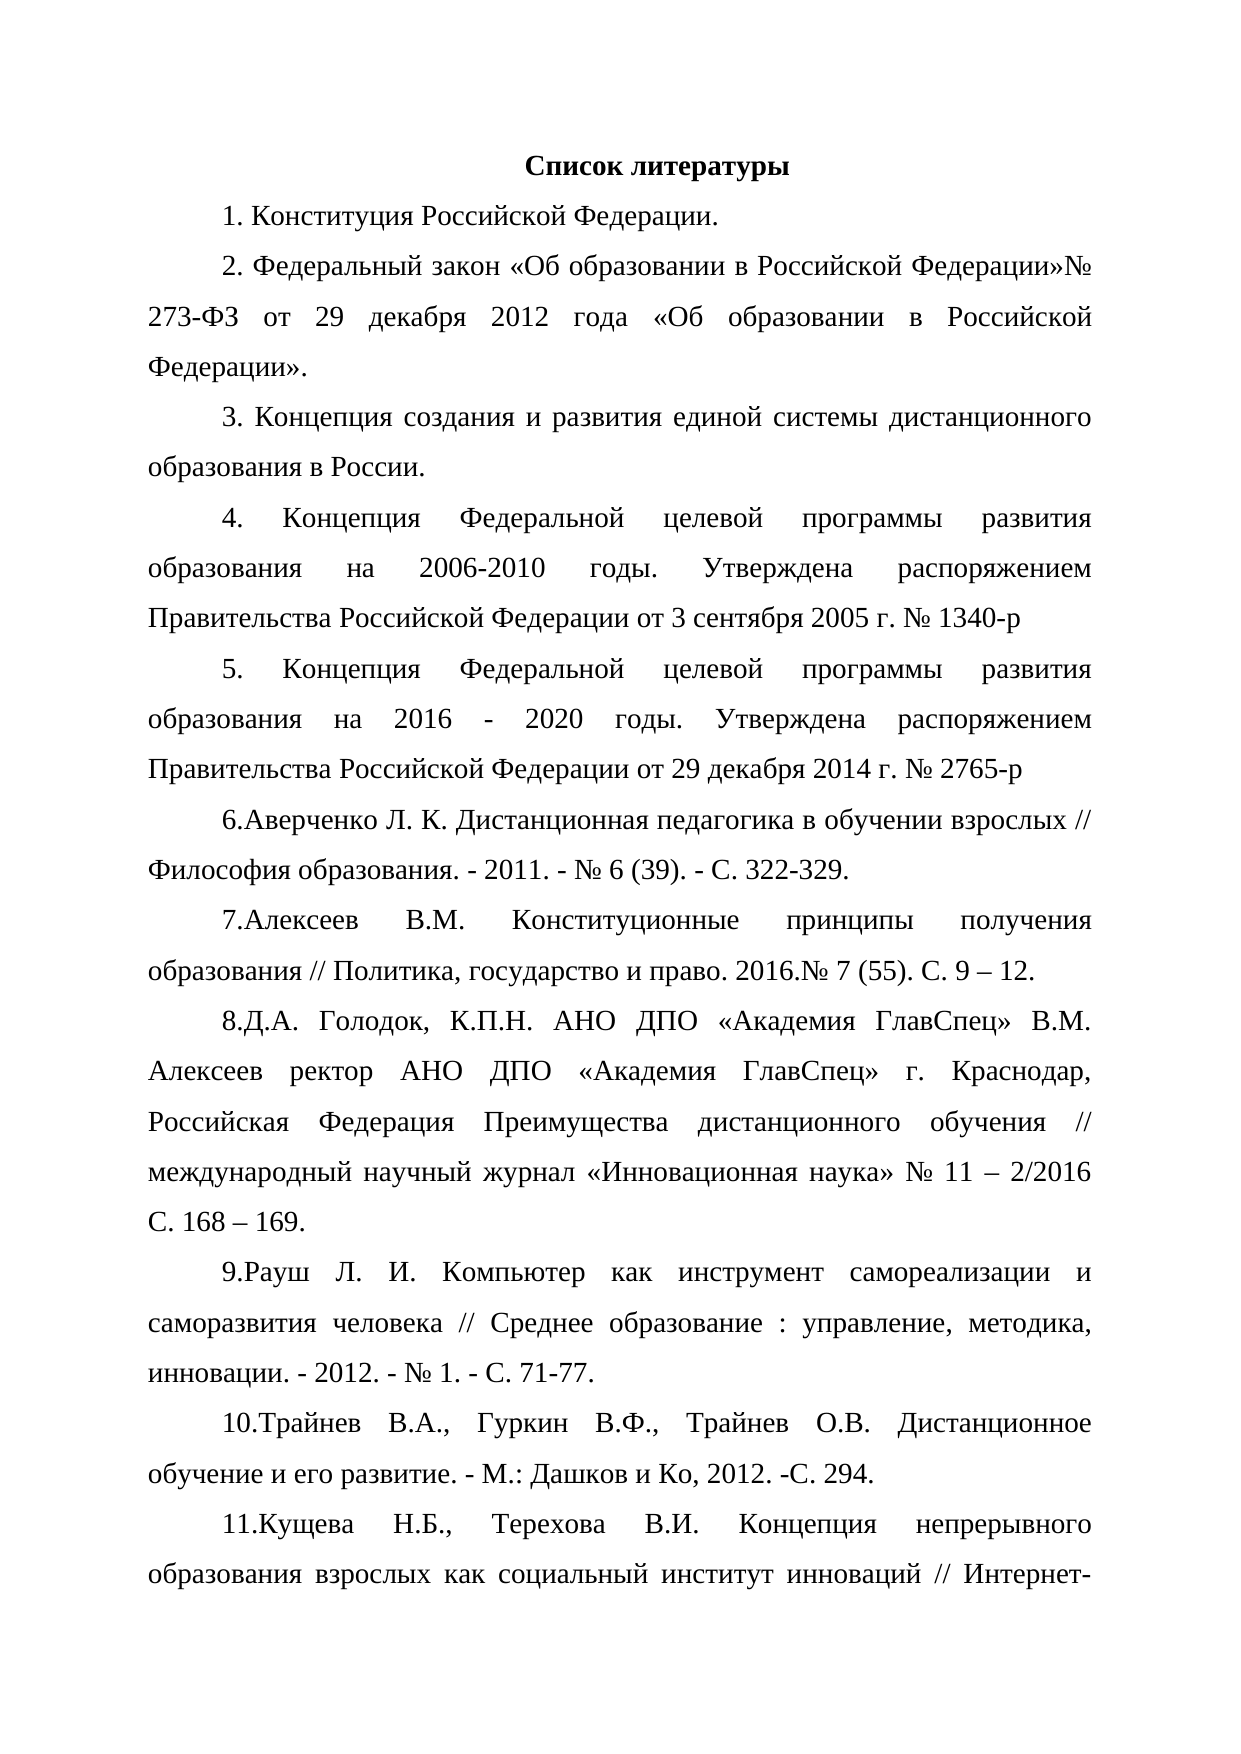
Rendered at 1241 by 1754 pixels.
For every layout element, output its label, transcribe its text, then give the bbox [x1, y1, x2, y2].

text 5. Концепция Федеральной целевой программы развития образования на 2016 - 2020 годы. Утверждена распоряжением Правительства Российской Федерации от 29 декабря 2014 г. № 2765-р [148, 651, 1092, 785]
text 7.Алексеев В.М. Конституционные принципы получения образования // Политика, государство и право. 2016.№ 7 (55). С. 9 – 12. [148, 902, 1092, 986]
text 3. Концепция создания и развития единой системы дистанционного образования в России. [148, 399, 1092, 483]
text 4. Концепция Федеральной целевой программы развития образования на 2006-2010 годы. Утверждена распоряжением Правительства Российской Федерации от 3 сентября 2005 г. № 1340-р [148, 584, 1092, 634]
text Список литературы [148, 148, 1092, 181]
text 9.Рауш Л. И. Компьютер как инструмент самореализации и саморазвития человека // Среднее образование : управление, методика, инновации. - 2012. - № 1. - С. 71-77. [148, 1338, 1092, 1389]
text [148, 1506, 1092, 1590]
text 9.Рауш Л. И. Компьютер как инструмент самореализации и саморазвития человека // Среднее образование : управление, методика, инновации. - 2012. - № 1. - С. 71-77. [148, 1254, 1092, 1305]
text 2. Федеральный закон «Об образовании в Российской Федерации»№ 273-ФЗ от 29 декабря 2012 года «Об образовании в Российской Федерации». [148, 248, 1092, 382]
text 6.Аверченко Л. К. Дистанционная педагогика в обучении взрослых // Философия образования. - 2011. - № 6 (39). - С. 322-329. [148, 802, 1092, 886]
text 8.Д.А. Голодок, К.П.Н. АНО ДПО «Академия ГлавСпец» В.М. Алексеев ректор АНО ДПО «Академия ГлавСпец» г. Краснодар, Российская Федерация Преимущества дистанционного обучения // международный научный журнал «Инновационная наука» № 11 – 2/2016 С. 168 – 169. [148, 1003, 1092, 1238]
text 1. Конституция Российской Федерации. [148, 198, 1092, 232]
text 10.Трайнев В.А., Гуркин В.Ф., Трайнев О.В. Дистанционное обучение и его развитие. - М.: Дашков и Ко, 2012. -С. 294. [148, 1406, 1092, 1489]
text 4. Концепция Федеральной целевой программы развития образования на 2006-2010 годы. Утверждена распоряжением Правительства Российской Федерации от 3 сентября 2005 г. № 1340-р [148, 500, 1092, 550]
